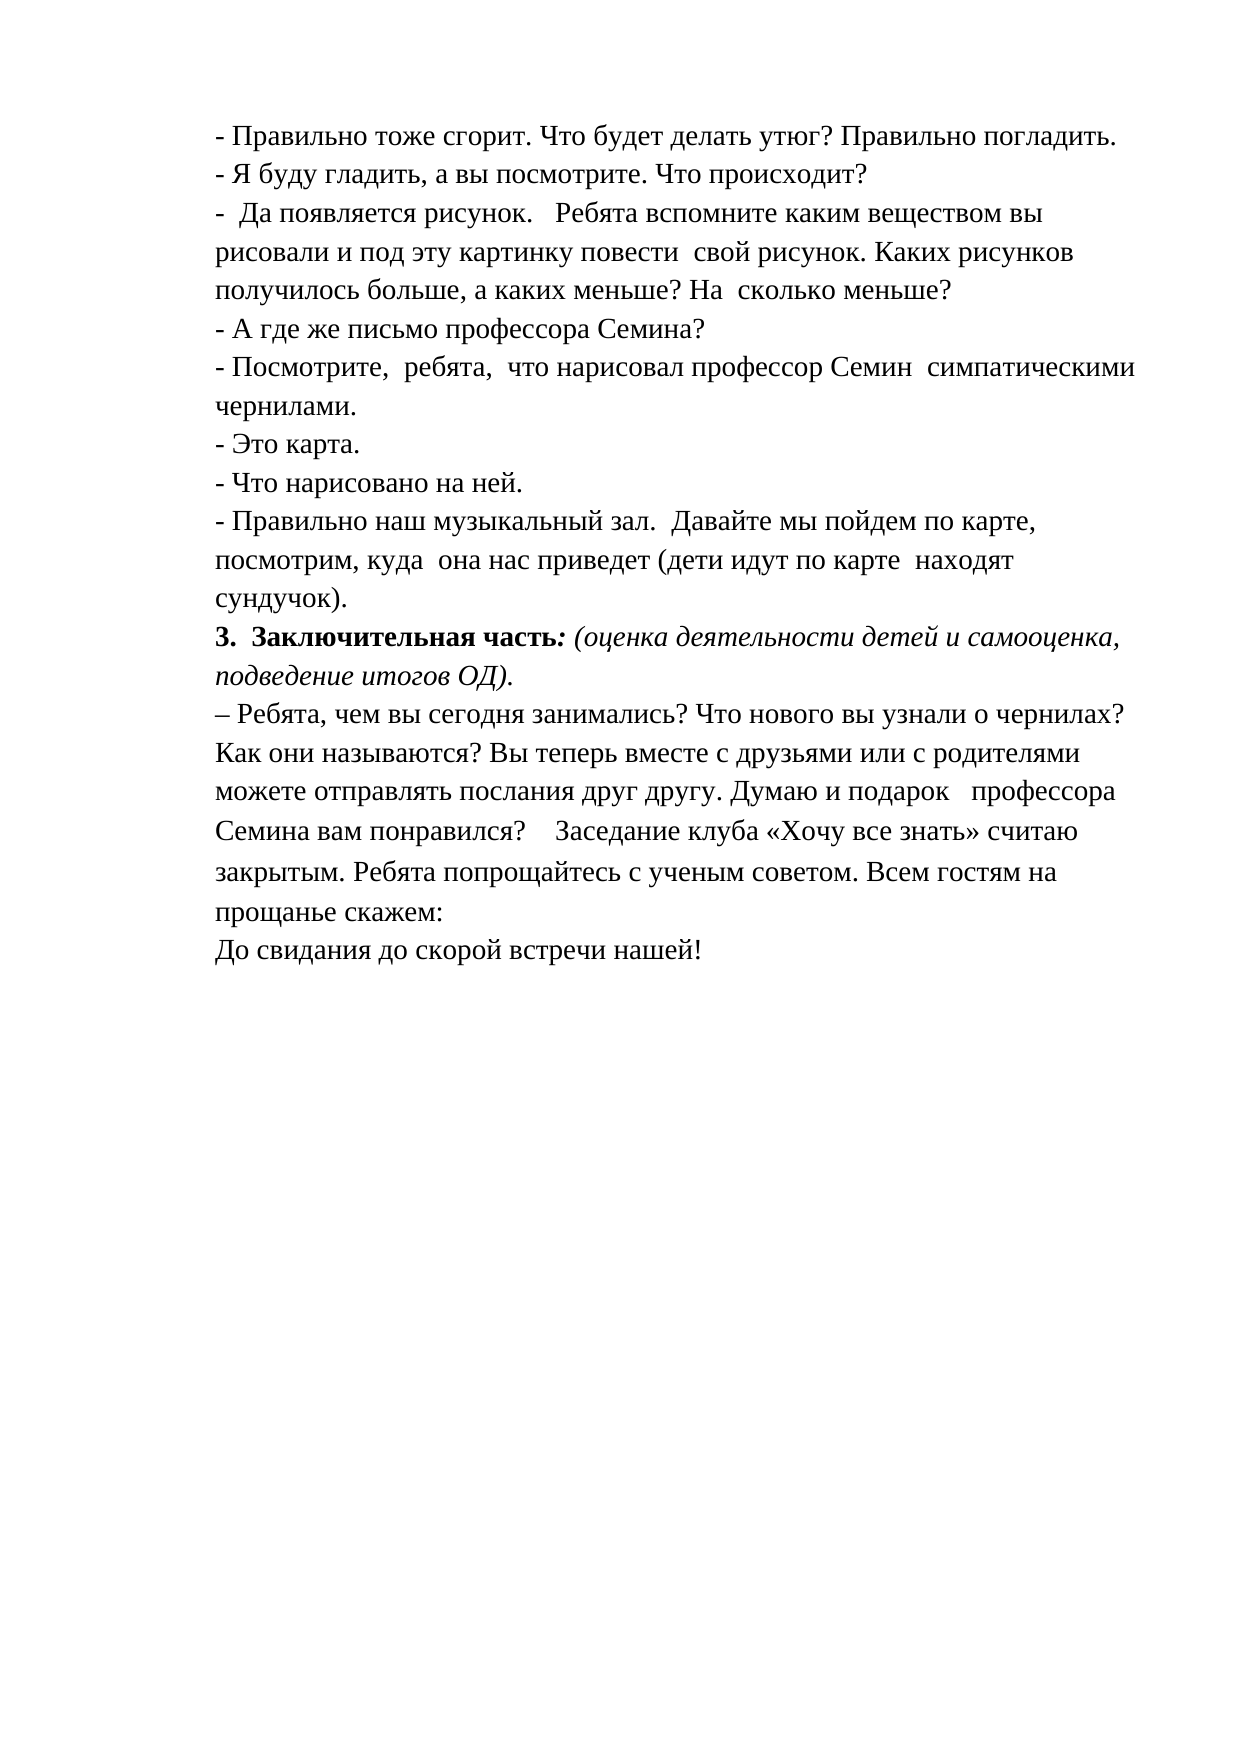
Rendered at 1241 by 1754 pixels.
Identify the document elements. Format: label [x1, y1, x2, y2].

text [215, 118, 1152, 966]
